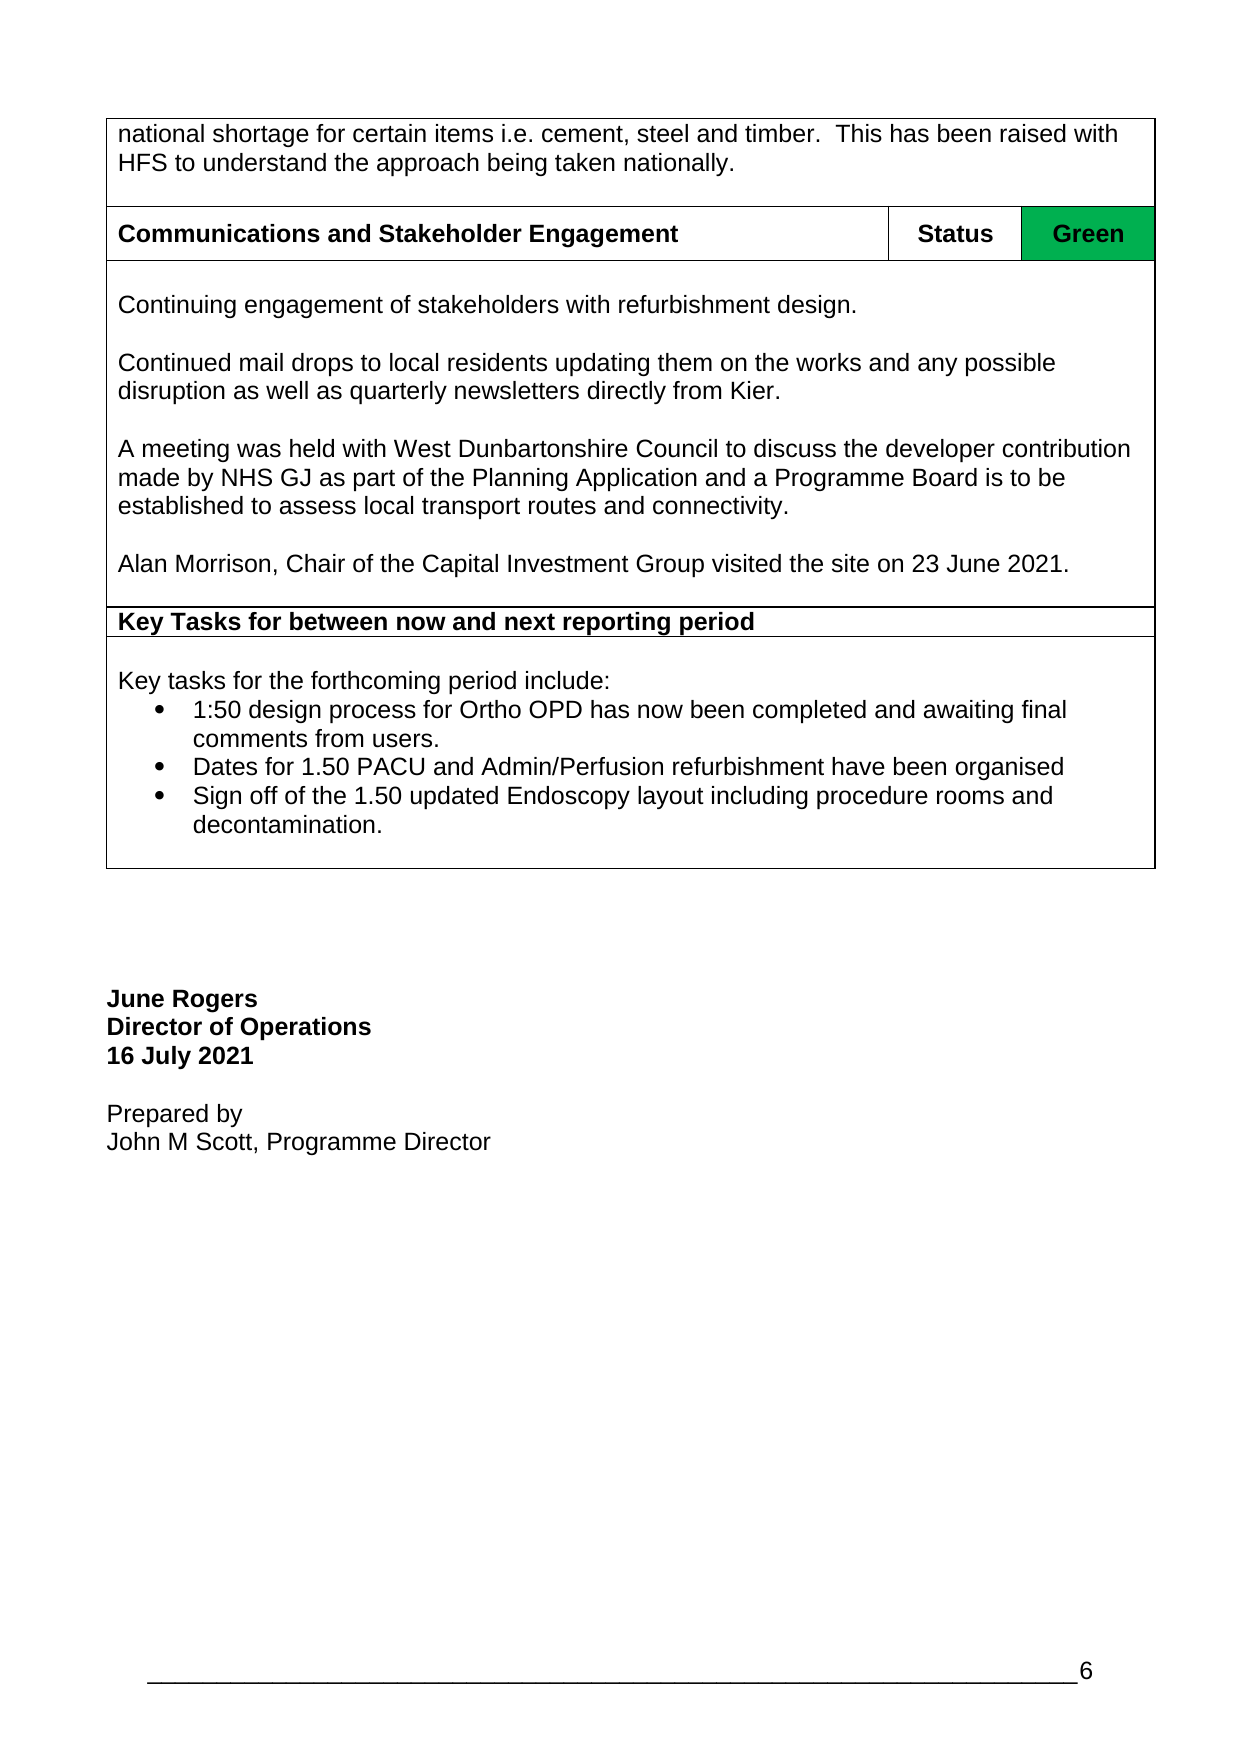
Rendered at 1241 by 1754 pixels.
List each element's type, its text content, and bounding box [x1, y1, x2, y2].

text 16 July 2021 [106, 1041, 1134, 1070]
text Prepared by [106, 1098, 1134, 1127]
table_cell Key tasks for the forthcoming period include: 1:50 design process for Ortho OPD has now been completed and awaiting final comments from users. Dates for 1.50 PACU and Admin/Perfusion refurbishment have been organised Sign off of the 1.50 updated Endoscopy layout including procedure rooms and decontamination. [107, 637, 1154, 867]
table_cell Communications and Stakeholder Engagement [107, 207, 888, 260]
text Director of Operations [106, 1012, 1134, 1041]
table_cell Key Tasks for between now and next reporting period [107, 608, 1154, 636]
table_cell Green [1022, 207, 1154, 260]
table_cell Status [889, 207, 1021, 260]
text John M Scott, Programme Director [106, 1127, 1134, 1156]
text June Rogers [106, 983, 1134, 1012]
table_cell Continuing engagement of stakeholders with refurbishment design. Continued mail drops to local residents updating them on the works and any possible disruption as well as quarterly newsletters directly from Kier. A meeting was held with West Dunbartonshire Council to discuss the developer contribution made by NHS GJ as part of the Planning Application and a Programme Board is to be established to assess local transport routes and connectivity. Alan Morrison, Chair of the Capital Investment Group visited the site on 23 June 2021. [107, 261, 1154, 606]
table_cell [107, 119, 1154, 206]
